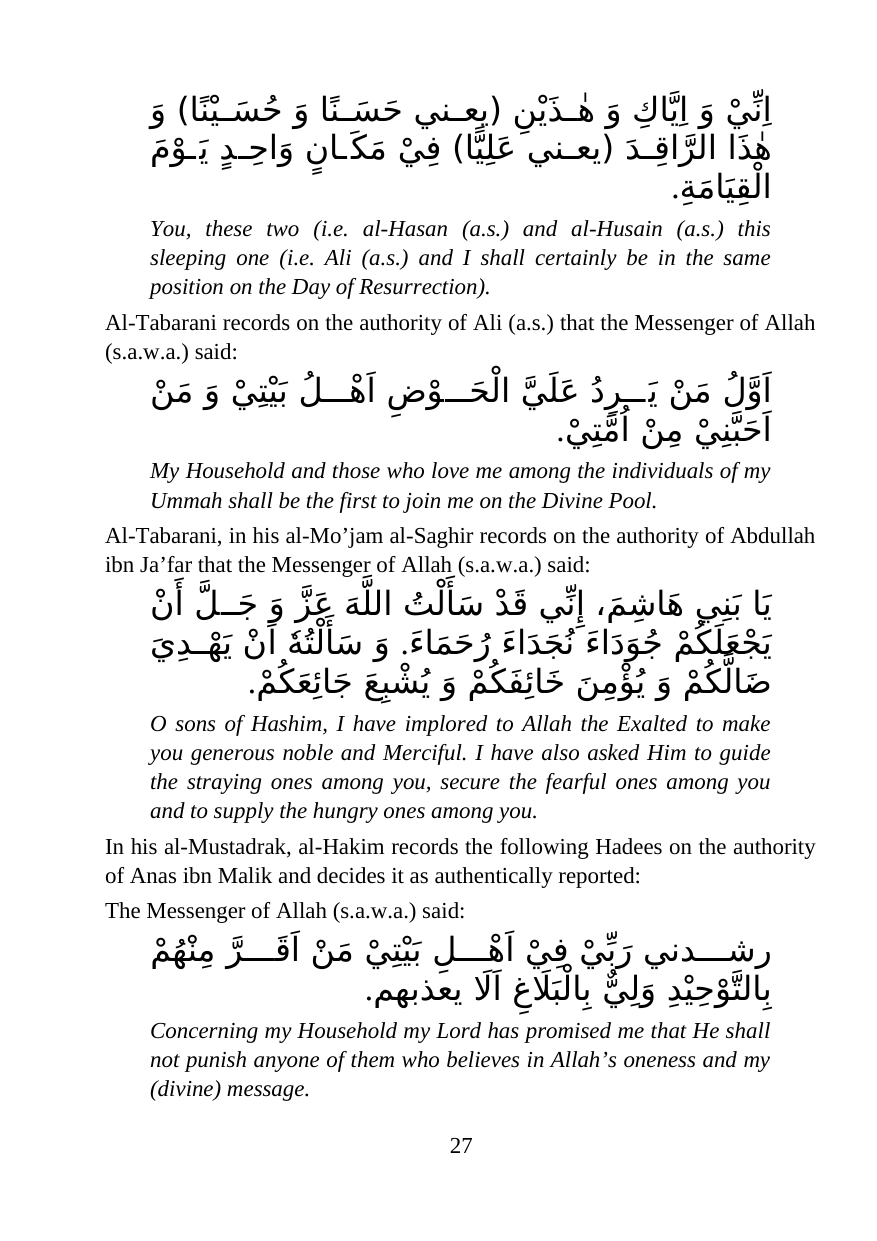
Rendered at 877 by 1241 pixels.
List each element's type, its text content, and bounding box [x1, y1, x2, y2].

text The Messenger of Allah (s.a.w.a.) said: [105, 895, 817, 924]
text Concerning my Household my Lord has promised me that He shall not punish anyone of them who believes in Allah’s oneness and my (divine) message. [150, 1015, 772, 1102]
text يَا بَنِي هَاشِمَ، إِنِّي قَدْ سَأَلْتُ اللَّهَ عَزَّ وَ جَلَّ أَنْ يَجْعَلَكُمْ جُوَدَاءَ نُجَدَاءَ رُحَمَاءَ. وَ سَأَلْتُهٗ اَنْ يَهْدِيَ ضَالَّكُمْ وَ يُؤْمِنَ خَائِفَكُمْ وَ يُشْبِعَ جَائِعَكُمْ. [150, 585, 772, 702]
text O sons of Hashim, I have implored to Allah the Exalted to make you generous noble and Merciful. I have also asked Him to guide the straying ones among you, secure the fearful ones among you and to supply the hungry ones among you. [150, 708, 772, 824]
text You, these two (i.e. al-Hasan (a.s.) and al-Husain (a.s.) this sleeping one (i.e. Ali (a.s.) and I shall certainly be in the same position on the Day of Resurrection). [150, 213, 772, 301]
text اِنِّيْ وَ اِيَّاكِ وَ هٰذَيْنِ (يعني حَسَنًا وَ حُسَيْنًا) وَ هٰذَا الرَّاقِدَ (يعني عَلِيًّا) فِيْ مَكَانٍ وَاحِدٍ يَوْمَ الْقِيَامَةِ. [150, 90, 772, 207]
text Al-Tabarani records on the authority of Ali (a.s.) that the Messenger of Allah (s.a.w.a.) said: [105, 307, 817, 365]
text In his al-Mustadrak, al-Hakim records the following Hadees on the authority of Anas ibn Malik and decides it as authentically reported: [105, 831, 817, 889]
text Al-Tabarani, in his al-Mo’jam al-Saghir records on the authority of Abdullah ibn Ja’far that the Messenger of Allah (s.a.w.a.) said: [105, 520, 817, 578]
text رشدني رَبِّيْ فِيْ اَهْلِ بَيْتِيْ مَنْ اَقَرَّ مِنْهُمْ بِالتَّوْحِيْدِ وَلِيٌّ بِالْبَلَاغِ اَلَا يعذبهم. [150, 931, 772, 1009]
text اَوَّلُ مَنْ يَرِدُ عَلَيَّ الْحَوْضِ اَهْلُ بَيْتِيْ وَ مَنْ اَحَبَّنِيْ مِنْ اُمَّتِيْ. [150, 371, 772, 449]
text My Household and those who love me among the individuals of my Ummah shall be the first to join me on the Divine Pool. [150, 456, 772, 514]
